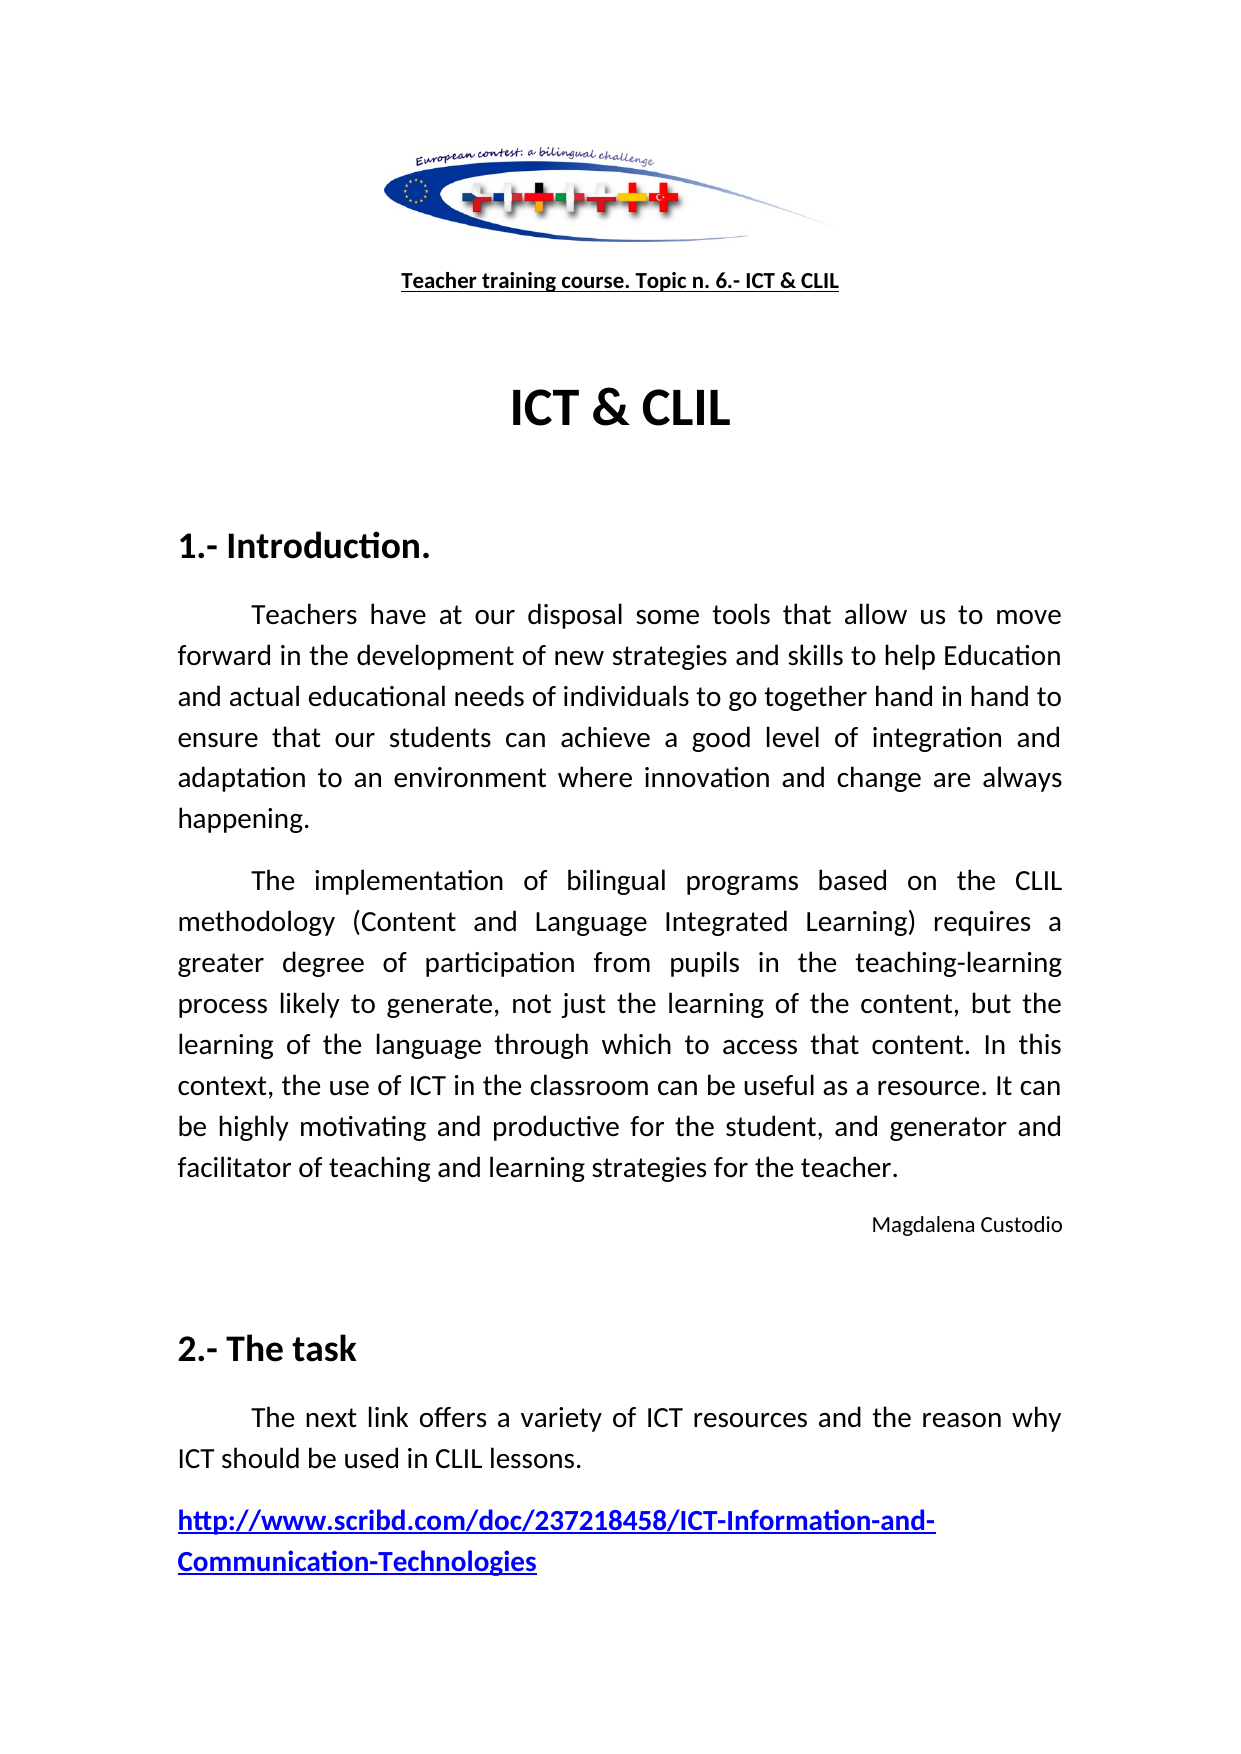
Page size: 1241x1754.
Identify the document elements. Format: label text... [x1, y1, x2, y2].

text The implementation of bilingual programs based on the CLIL methodology (Content and Language Integrated Learning) requires a greater degree of participation from pupils in the teaching-learning process likely to generate, not just the learning of the content, but the learning of the language through which to access that content. In this context, the use of ICT in the classroom can be useful as a resource. It can be highly motivating and productive for the student, and generator and facilitator of teaching and learning strategies for the teacher. [177, 862, 1063, 1184]
text http://www.scribd.com/doc/237218458/ICT-Information-and-Communication-Technologies [177, 1502, 1063, 1578]
text The next link offers a variety of ICT resources and the reason why ICT should be used in CLIL lessons. [177, 1399, 1063, 1476]
text Teacher training course. Topic n. 6.- ICT & CLIL [177, 266, 1063, 294]
text 2.- The task [177, 1325, 1063, 1371]
text ICT & CLIL [177, 372, 1063, 438]
text 1.- Introduction. [177, 522, 1063, 568]
text Magdalena Custodio [177, 1211, 1063, 1239]
text Teachers have at our disposal some tools that allow us to move forward in the development of new strategies and skills to help Education and actual educational needs of individuals to go together hand in hand to ensure that our students can achieve a good level of integration and adaptation to an environment where innovation and change are always happening. [177, 596, 1063, 836]
picture [384, 147, 857, 242]
